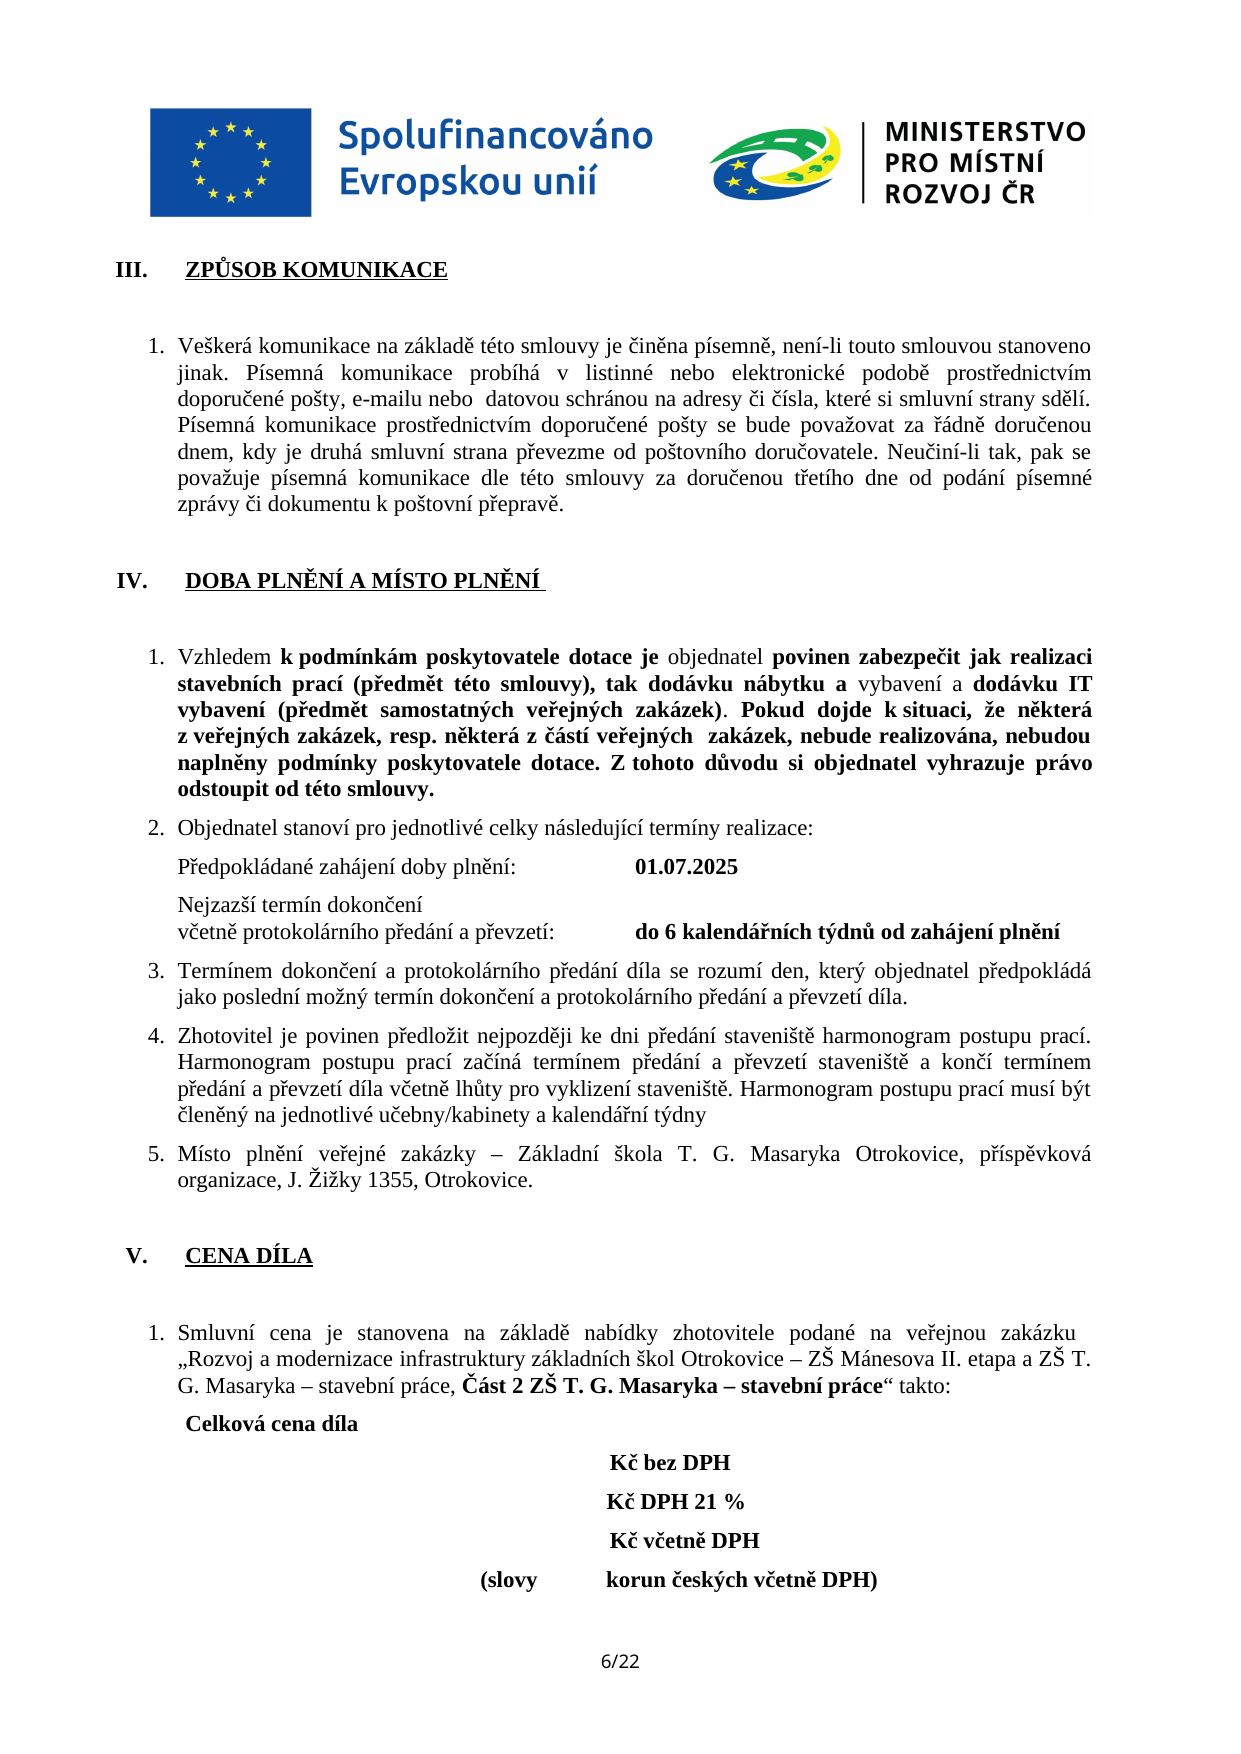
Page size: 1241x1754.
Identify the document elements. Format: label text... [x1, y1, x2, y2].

list (slovy korun českých včetně DPH) [185, 1566, 1093, 1592]
list Kč včetně DPH [185, 1527, 1093, 1553]
list Místo plnění veřejné zakázky – Základní škola T. G. Masaryka Otrokovice, příspěvková organizace, J. Žižky 1355, Otrokovice. [148, 1140, 1093, 1193]
picture [147, 105, 1093, 220]
list Smluvní cena je stanovena na základě nabídky zhotovitele podané na veřejnou zakázku „Rozvoj a modernizace infrastruktury základních škol Otrokovice – ZŠ Mánesova II. etapa a ZŠ T. G. Masaryka – stavební práce, Část 2 ZŠ T. G. Masaryka – stavební práce“ takto: [148, 1319, 1093, 1398]
list Předpokládané zahájení doby plnění: 01.07.2025 [177, 853, 1093, 879]
list Kč bez DPH [185, 1449, 1093, 1476]
text ZPŮSOB KOMUNIKACE [148, 256, 1093, 282]
list Vzhledem k podmínkám poskytovatele dotace je objednatel povinen zabezpečit jak realizaci stavebních prací (předmět této smlouvy), tak dodávku nábytku a vybavení a dodávku IT vybavení (předmět samostatných veřejných zakázek). Pokud dojde k situaci, že některá z veřejných zakázek, resp. některá z částí veřejných zakázek, nebude realizována, nebudou naplněny podmínky poskytovatele dotace. Z tohoto důvodu si objednatel vyhrazuje právo odstoupit od této smlouvy. [148, 643, 1093, 801]
text Celková cena díla [185, 1411, 1093, 1437]
list Termínem dokončení a protokolárního předání díla se rozumí den, který objednatel předpokládá jako poslední možný termín dokončení a protokolárního předání a převzetí díla. [148, 957, 1093, 1009]
list Veškerá komunikace na základě této smlouvy je činěna písemně, není-li touto smlouvou stanoveno jinak. Písemná komunikace probíhá v listinné nebo elektronické podobě prostřednictvím doporučené pošty, e-mailu nebo datovou schránou na adresy či čísla, které si smluvní strany sdělí. Písemná komunikace prostřednictvím doporučené pošty se bude považovat za řádně doručenou dnem, kdy je druhá smluvní strana převezme od poštovního doručovatele. Neučiní-li tak, pak se považuje písemná komunikace dle této smlouvy za doručenou třetího dne od podání písemné zprávy či dokumentu k poštovní přepravě. [148, 332, 1093, 517]
text CENA DÍLA [148, 1243, 1093, 1269]
list Kč DPH 21 % [185, 1488, 1093, 1514]
list Zhotovitel je povinen předložit nejpozději ke dni předání staveniště harmonogram postupu prací. Harmonogram postupu prací začíná termínem předání a převzetí staveniště a končí termínem předání a převzetí díla včetně lhůty pro vyklizení staveniště. Harmonogram postupu prací musí být členěný na jednotlivé učebny/kabinety a kalendářní týdny [148, 1022, 1093, 1127]
list včetně protokolárního předání a převzetí: do 6 kalendářních týdnů od zahájení plnění [177, 918, 1093, 944]
list Nejzazší termín dokončení [177, 892, 1093, 918]
list Objednatel stanoví pro jednotlivé celky následující termíny realizace: [148, 814, 1093, 840]
text DOBA PLNĚNÍ A MÍSTO PLNĚNÍ [148, 567, 1093, 593]
